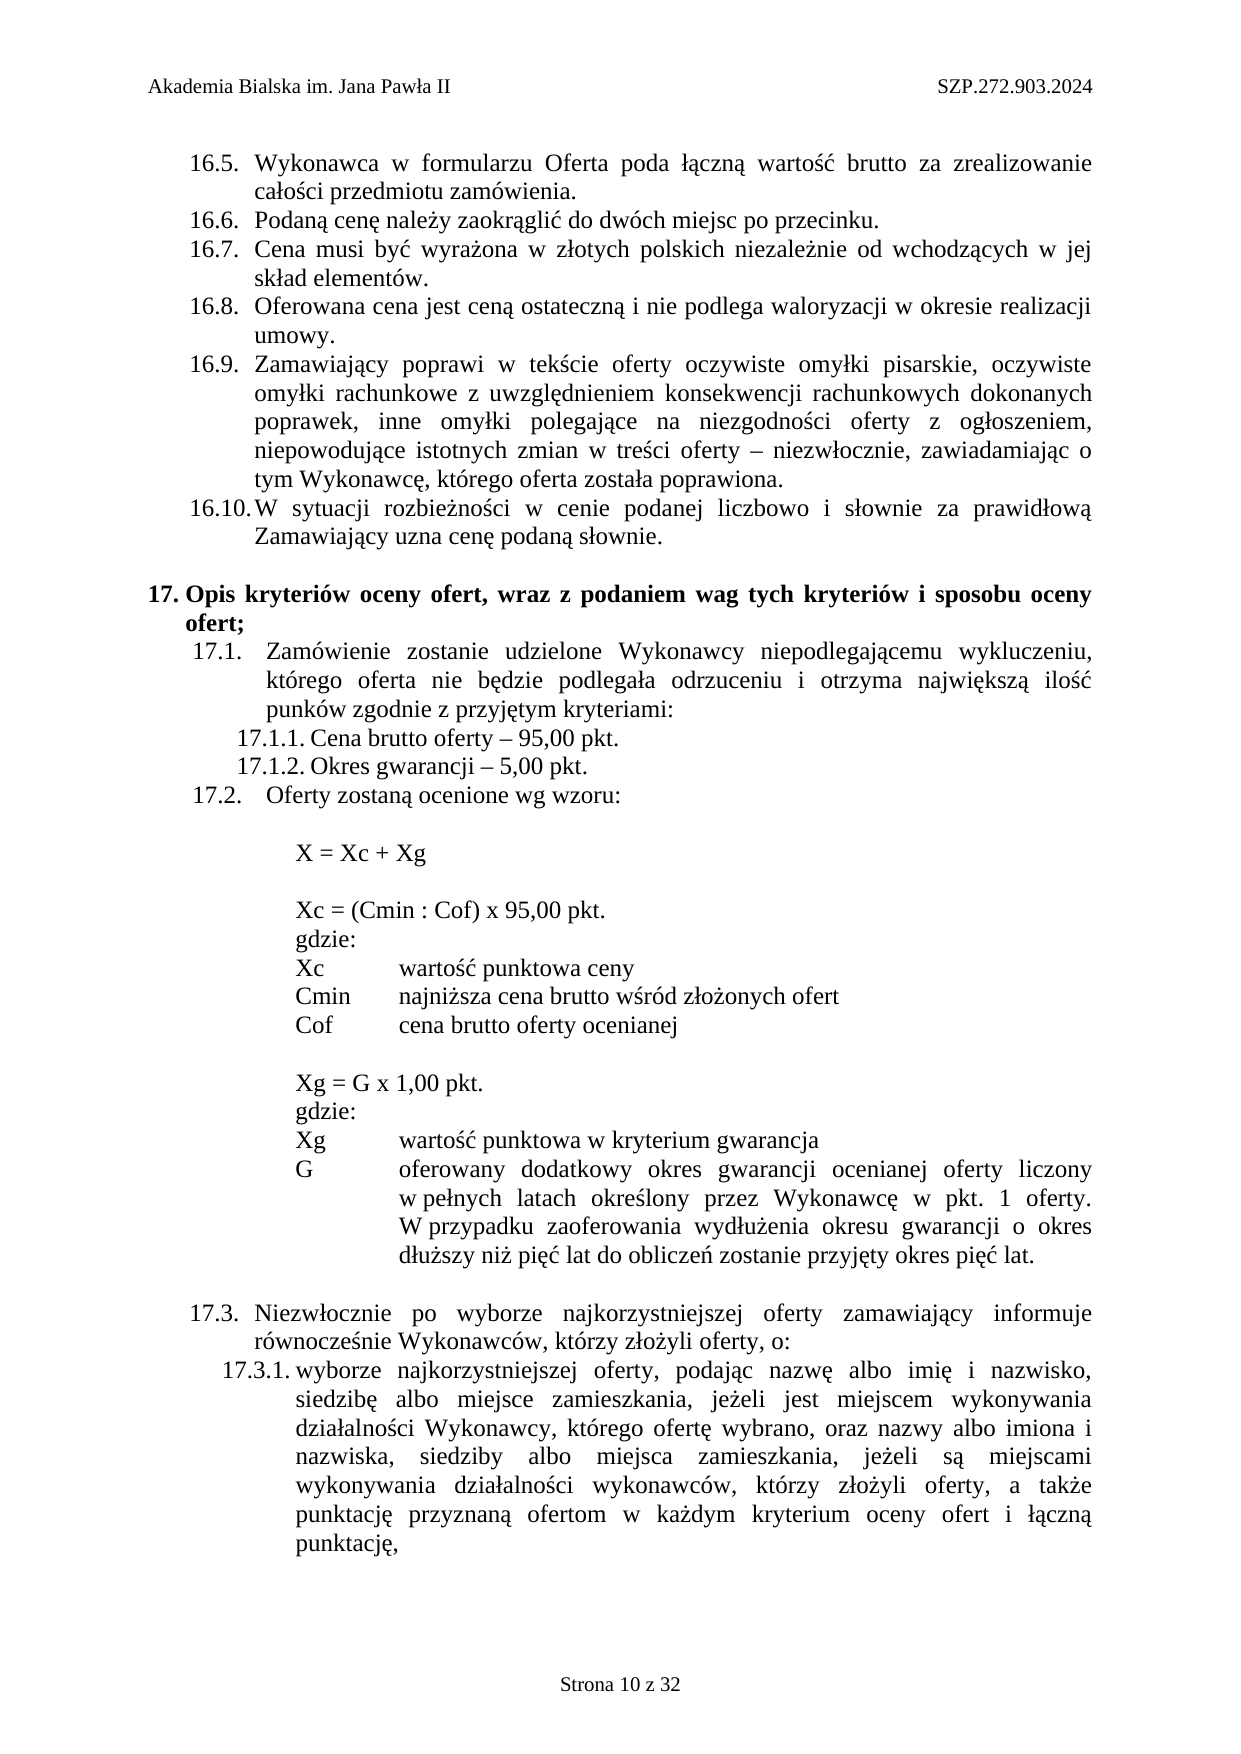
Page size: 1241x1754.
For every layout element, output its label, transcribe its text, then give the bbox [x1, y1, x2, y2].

text Cof cena brutto oferty ocenianej [295, 1010, 1093, 1039]
list Okres gwarancji – 5,00 pkt. [236, 751, 1093, 780]
text Xg = G x 1,00 pkt. [295, 1068, 1093, 1096]
list Oferowana cena jest ceną ostateczną i nie podlega waloryzacji w okresie realizacji umowy. [189, 291, 1093, 349]
text Xc wartość punktowa ceny [295, 953, 1093, 981]
text Cmin najniższa cena brutto wśród złożonych ofert [295, 981, 1093, 1010]
text gdzie: [295, 1096, 1093, 1125]
list Cena brutto oferty – 95,00 pkt. [236, 723, 1093, 751]
list Niezwłocznie po wyborze najkorzystniejszej oferty zamawiający informuje równocześnie Wykonawców, którzy złożyli oferty, o: [189, 1298, 1093, 1355]
list W sytuacji rozbieżności w cenie podanej liczbowo i słownie za prawidłową Zamawiający uzna cenę podaną słownie. [189, 493, 1093, 550]
text Xc = (Cmin : Cof) x 95,00 pkt. [295, 895, 1093, 924]
text G oferowany dodatkowy okres gwarancji ocenianej oferty liczony w pełnych latach określony przez Wykonawcę w pkt. 1 oferty. W przypadku zaoferowania wydłużenia okresu gwarancji o okres dłuższy niż pięć lat do obliczeń zostanie przyjęty okres pięć lat. [295, 1154, 1093, 1269]
list Zamawiający poprawi w tekście oferty oczywiste omyłki pisarskie, oczywiste omyłki rachunkowe z uwzględnieniem konsekwencji rachunkowych dokonanych poprawek, inne omyłki polegające na niezgodności oferty z ogłoszeniem, niepowodujące istotnych zmian w treści oferty – niezwłocznie, zawiadamiając o tym Wykonawcę, którego oferta została poprawiona. [189, 349, 1093, 493]
list Wykonawca w formularzu Oferta poda łączną wartość brutto za zrealizowanie całości przedmiotu zamówienia. [189, 148, 1093, 205]
list Podaną cenę należy zaokrąglić do dwóch miejsc po przecinku. [189, 205, 1093, 234]
list wyborze najkorzystniejszej oferty, podając nazwę albo imię i nazwisko, siedzibę albo miejsce zamieszkania, jeżeli jest miejscem wykonywania działalności Wykonawcy, którego ofertę wybrano, oraz nazwy albo imiona i nazwiska, siedziby albo miejsca zamieszkania, jeżeli są miejscami wykonywania działalności wykonawców, którzy złożyli oferty, a także punktację przyznaną ofertom w każdym kryterium oceny ofert i łączną punktację, [222, 1355, 1093, 1556]
text X = Xc + Xg [295, 838, 1093, 866]
list Zamówienie zostanie udzielone Wykonawcy niepodlegającemu wykluczeniu, którego oferta nie będzie podlegała odrzuceniu i otrzyma największą ilość punków zgodnie z przyjętym kryteriami: [192, 636, 1093, 723]
list Opis kryteriów oceny ofert, wraz z podaniem wag tych kryteriów i sposobu oceny ofert; [148, 579, 1093, 636]
list Cena musi być wyrażona w złotych polskich niezależnie od wchodzących w jej skład elementów. [189, 234, 1093, 291]
list Oferty zostaną ocenione wg wzoru: [192, 780, 1093, 809]
text Xg wartość punktowa w kryterium gwarancja [295, 1125, 1093, 1154]
text gdzie: [295, 924, 1093, 953]
